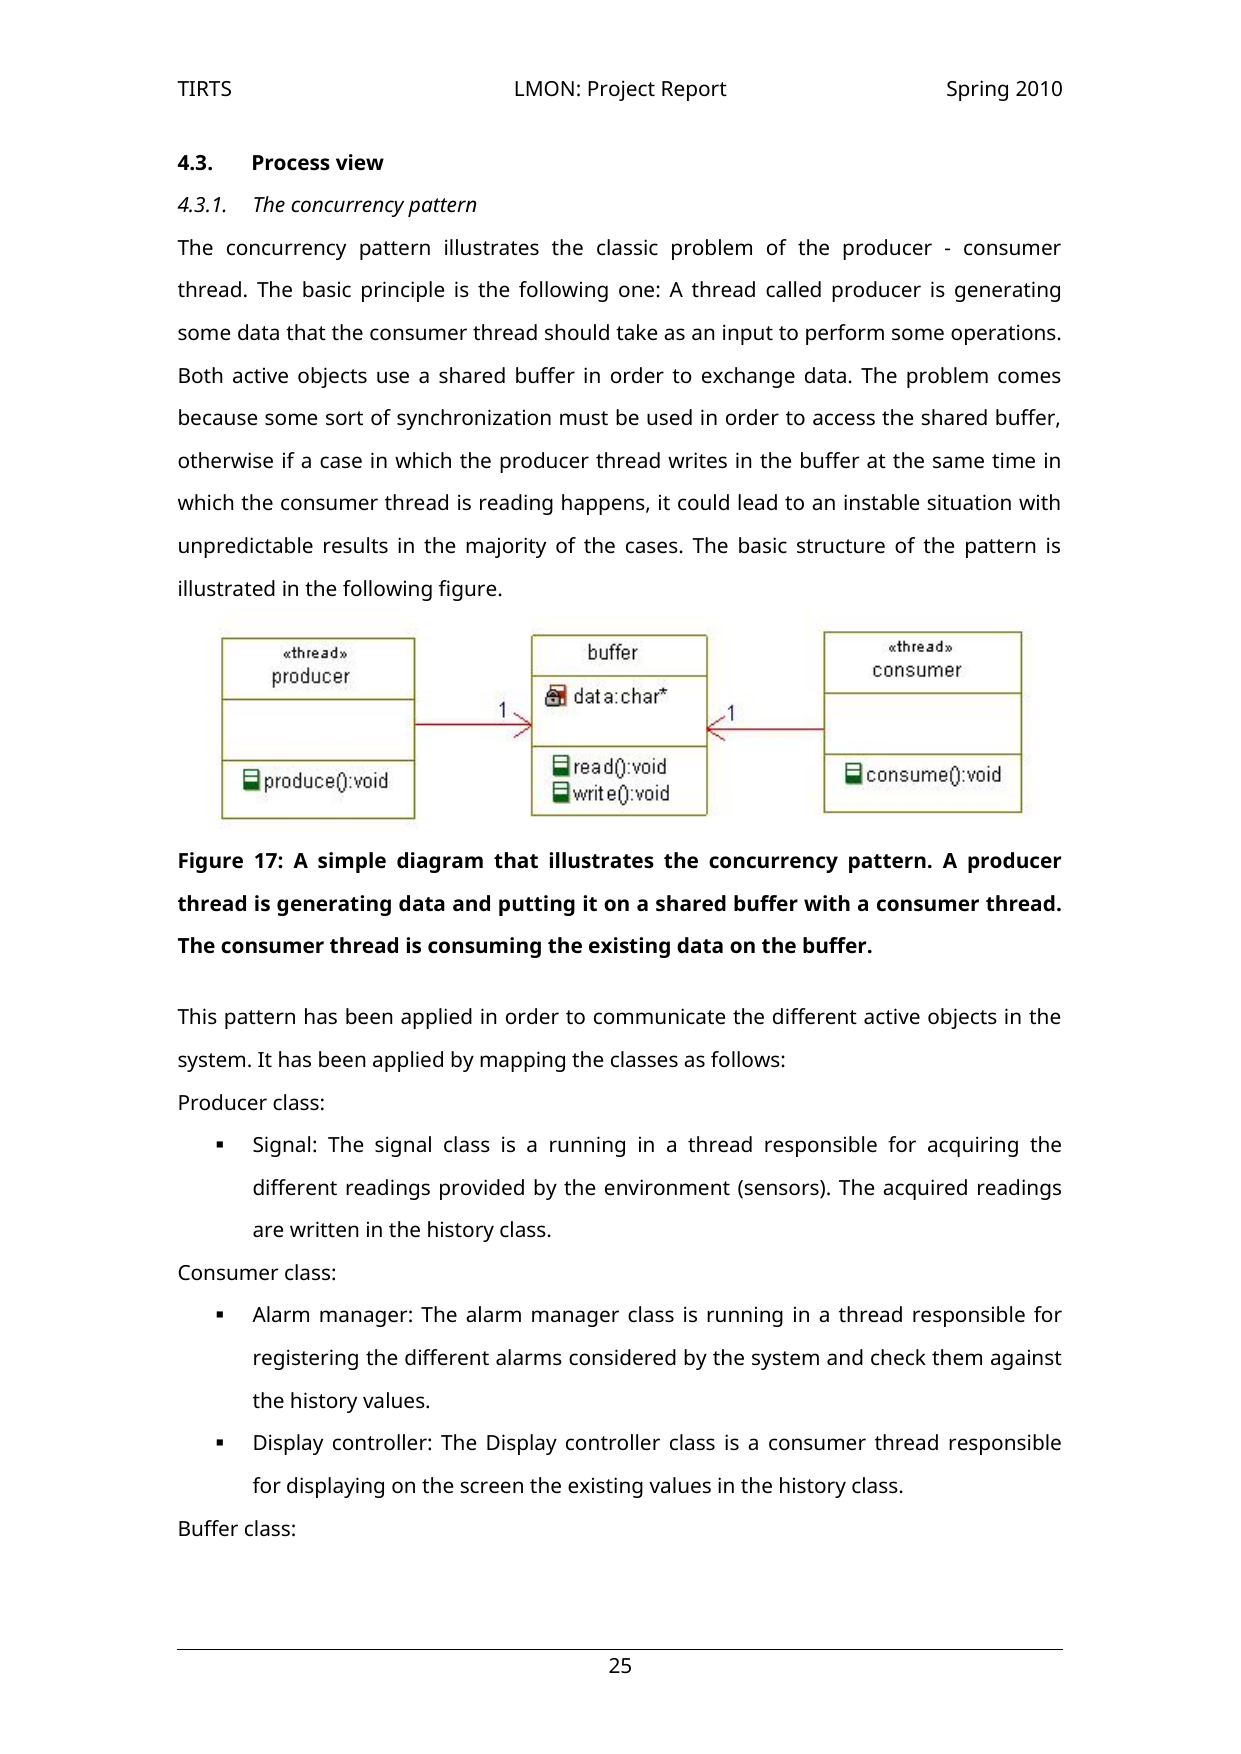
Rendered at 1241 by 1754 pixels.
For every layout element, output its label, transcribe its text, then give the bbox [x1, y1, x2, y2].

text The concurrency pattern illustrates the classic problem of the producer - consumer thread. The basic principle is the following one: A thread called producer is generating some data that the consumer thread should take as an input to perform some operations. Both active objects use a shared buffer in order to exchange data. The problem comes because some sort of synchronization must be used in order to access the shared buffer, otherwise if a case in which the producer thread writes in the buffer at the same time in which the consumer thread is reading happens, it could lead to an instable situation with unpredictable results in the majority of the cases. The basic structure of the pattern is illustrated in the following figure. [177, 233, 1063, 602]
text This pattern has been applied in order to communicate the different active objects in the system. It has been applied by mapping the classes as follows: [177, 1002, 1063, 1073]
subtitle Process view [177, 148, 1063, 176]
picture [206, 616, 1035, 832]
text Figure 17: A simple diagram that illustrates the concurrency pattern. A producer thread is generating data and putting it on a shared buffer with a consumer thread. The consumer thread is consuming the existing data on the buffer. [177, 846, 1063, 960]
list Alarm manager: The alarm manager class is running in a thread responsible for registering the different alarms considered by the system and check them against the history values. [215, 1301, 1063, 1414]
list Display controller: The Display controller class is a consumer thread responsible for displaying on the screen the existing values in the history class. [215, 1428, 1063, 1499]
text Producer class: [177, 1088, 1063, 1116]
subtitle The concurrency pattern [177, 190, 1063, 219]
text Buffer class: [177, 1514, 1063, 1542]
list Signal: The signal class is a running in a thread responsible for acquiring the different readings provided by the environment (sensors). The acquired readings are written in the history class. [215, 1130, 1063, 1244]
text Consumer class: [177, 1258, 1063, 1286]
